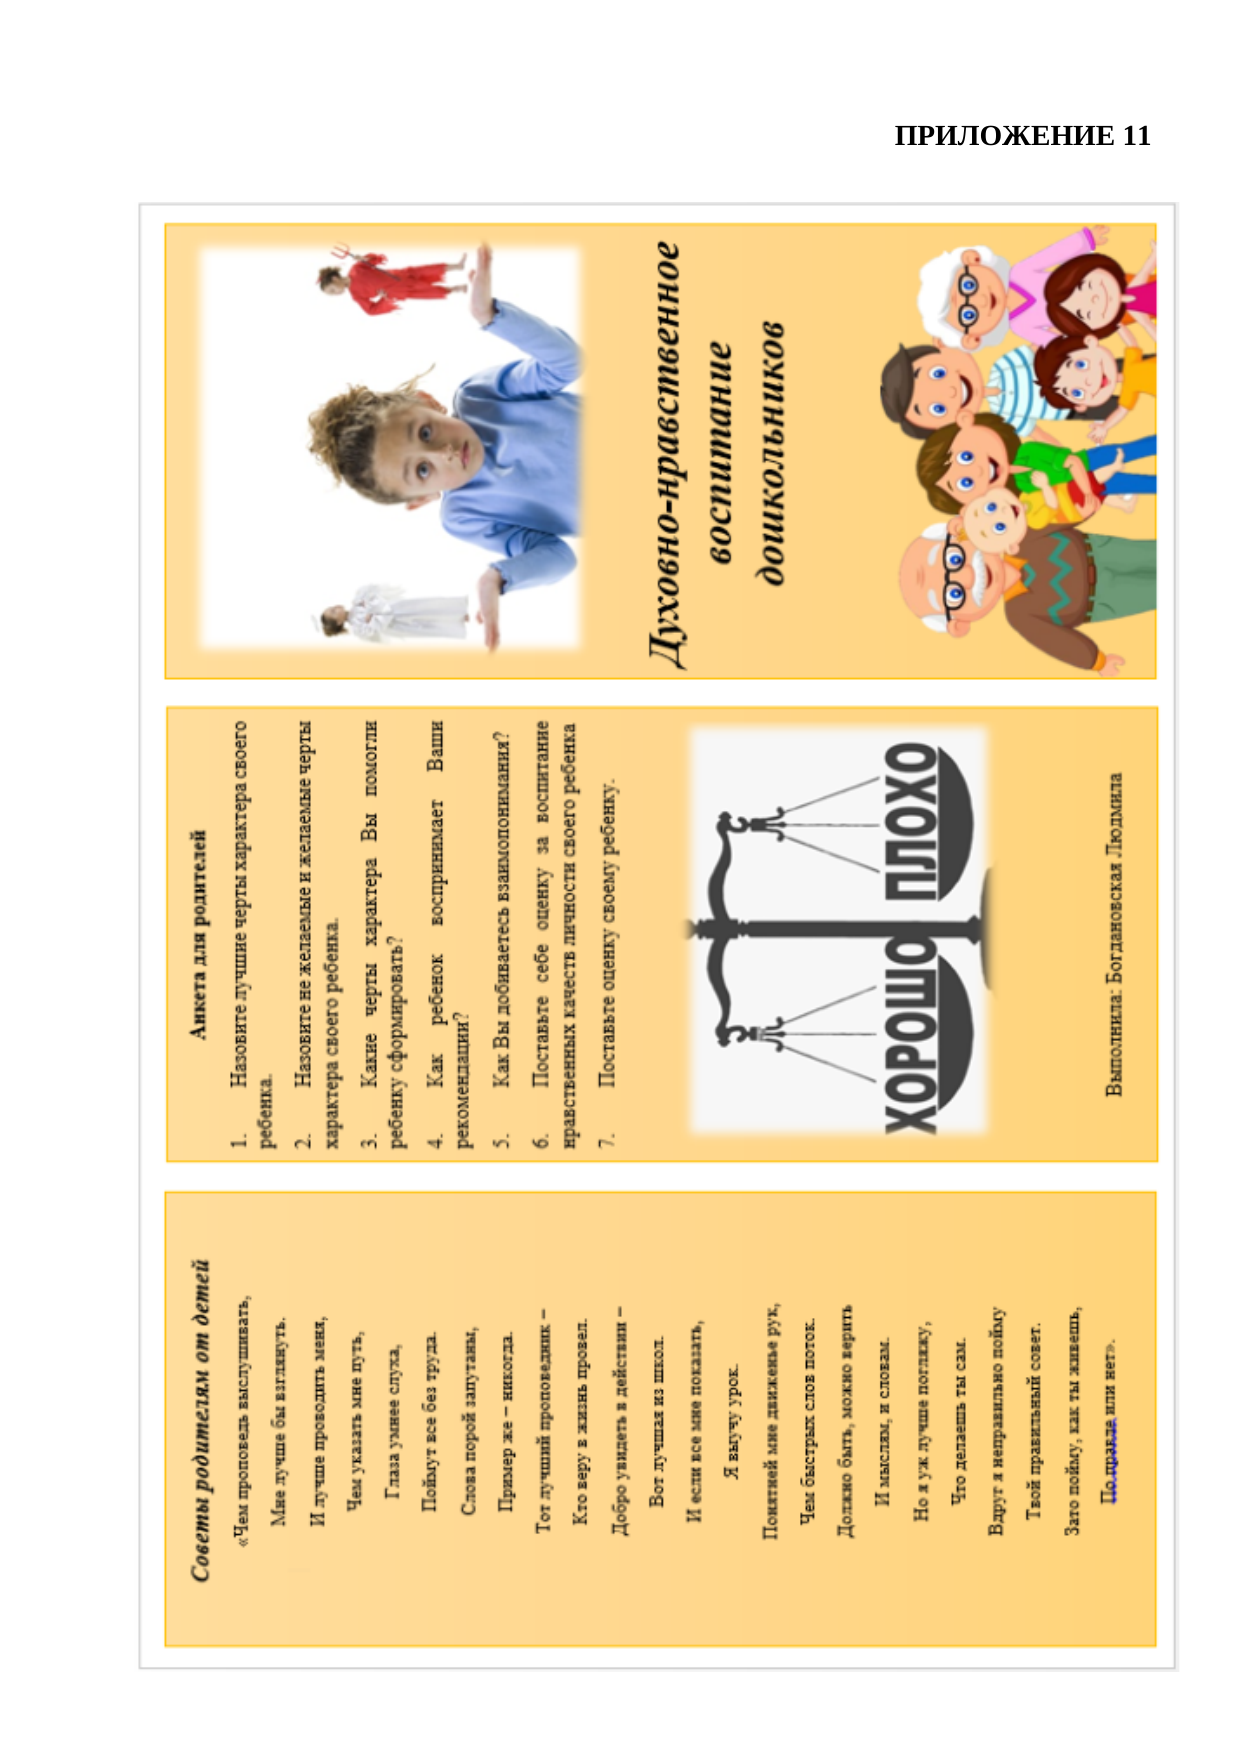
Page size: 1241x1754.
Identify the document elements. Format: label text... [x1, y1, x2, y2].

picture [133, 202, 1180, 1672]
text ПРИЛОЖЕНИЕ 11 [177, 118, 1152, 152]
